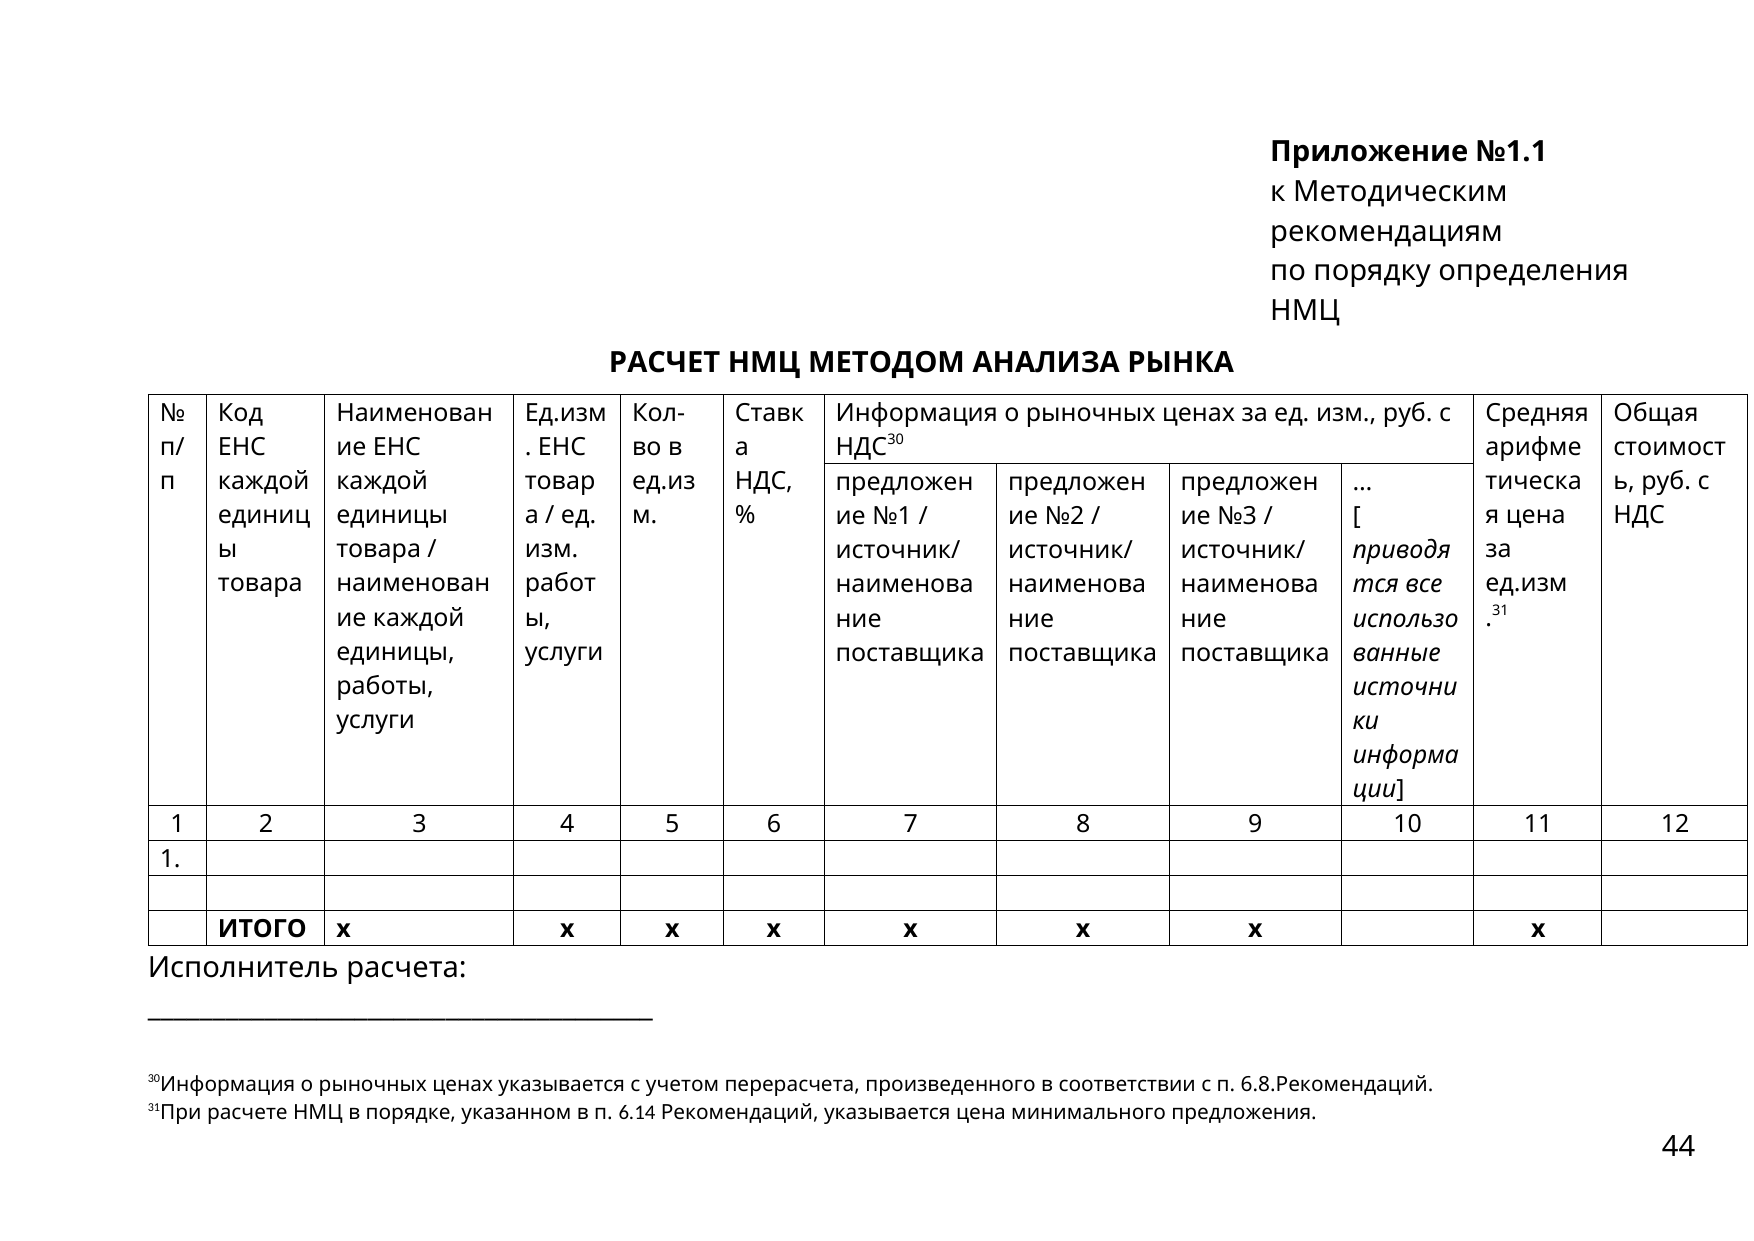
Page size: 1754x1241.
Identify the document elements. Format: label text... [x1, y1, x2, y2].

table_cell х [325, 911, 513, 945]
table_cell [1474, 876, 1601, 910]
table_cell 10 [1342, 806, 1473, 840]
table_cell [149, 876, 206, 910]
table_cell [724, 876, 824, 910]
table_cell [997, 841, 1169, 875]
text Исполнитель расчета: [148, 946, 1695, 986]
table_header Код ЕНС каждой единицы товара [207, 395, 324, 804]
table_cell [325, 841, 513, 875]
table_header Наименование ЕНС каждой единицы товара / наименование каждой единицы, работы, услуги [325, 395, 513, 804]
table_cell ИТОГО [207, 911, 324, 945]
table_cell 3 [325, 806, 513, 840]
table_cell [825, 876, 996, 910]
table_cell [1602, 876, 1747, 910]
table_cell [1342, 876, 1473, 910]
table_cell предложение №3 / источник/ наименование поставщика [1170, 464, 1341, 804]
table_cell 9 [1170, 806, 1341, 840]
table_cell предложение №2 / источник/ наименование поставщика [997, 464, 1169, 804]
table_cell 2 [207, 806, 324, 840]
table_cell [1342, 911, 1473, 945]
table_cell 6 [724, 806, 824, 840]
table_header Ставка НДС, % [724, 395, 824, 804]
table_cell 12 [1602, 806, 1747, 840]
table_cell [514, 876, 620, 910]
table_cell предложение №1 / источник/ наименование поставщика [825, 464, 996, 804]
table_cell 1. [149, 841, 206, 875]
table_cell х [724, 911, 824, 945]
table_cell х [514, 911, 620, 945]
text РАСЧЕТ НМЦ МЕТОДОМ АНАЛИЗА РЫНКА [148, 342, 1695, 381]
table_cell [207, 841, 324, 875]
table_cell [724, 841, 824, 875]
text Приложение №1.1 к Методическим рекомендациям по порядку определения НМЦ [1270, 131, 1695, 329]
table_cell х [1170, 911, 1341, 945]
table_cell [1170, 841, 1341, 875]
table_cell [621, 876, 723, 910]
table_cell [1342, 841, 1473, 875]
table_cell х [1474, 911, 1601, 945]
table_cell [514, 841, 620, 875]
table_header Ед.изм. ЕНС товара / ед. изм. работы, услуги [514, 395, 620, 804]
table_cell х [997, 911, 1169, 945]
table_cell [997, 876, 1169, 910]
table_header Кол-во в ед.изм. [621, 395, 723, 804]
table_header Общая стоимость, руб. с НДС [1602, 395, 1747, 804]
table_cell 11 [1474, 806, 1601, 840]
table_cell х [621, 911, 723, 945]
table_cell 5 [621, 806, 723, 840]
table_cell [621, 841, 723, 875]
table_cell [1602, 841, 1747, 875]
table_cell 8 [997, 806, 1169, 840]
table_cell [1602, 911, 1747, 945]
table_cell … [приводятся все использованные источники информации] [1342, 464, 1473, 804]
table_cell [207, 876, 324, 910]
table_cell х [825, 911, 996, 945]
text _______________________________________ [148, 986, 1695, 1025]
table_cell 4 [514, 806, 620, 840]
table_header № п/п [149, 395, 206, 804]
table_cell 7 [825, 806, 996, 840]
table_cell [825, 841, 996, 875]
table_header Средняя арифметическая цена за ед.изм. [1474, 395, 1601, 804]
table_header Информация о рыночных ценах за ед. изм., руб. с НДС [825, 395, 1473, 463]
table_cell [325, 876, 513, 910]
table_cell [1170, 876, 1341, 910]
table_cell [149, 911, 206, 945]
table_cell [1474, 841, 1601, 875]
table_cell 1 [149, 806, 206, 840]
